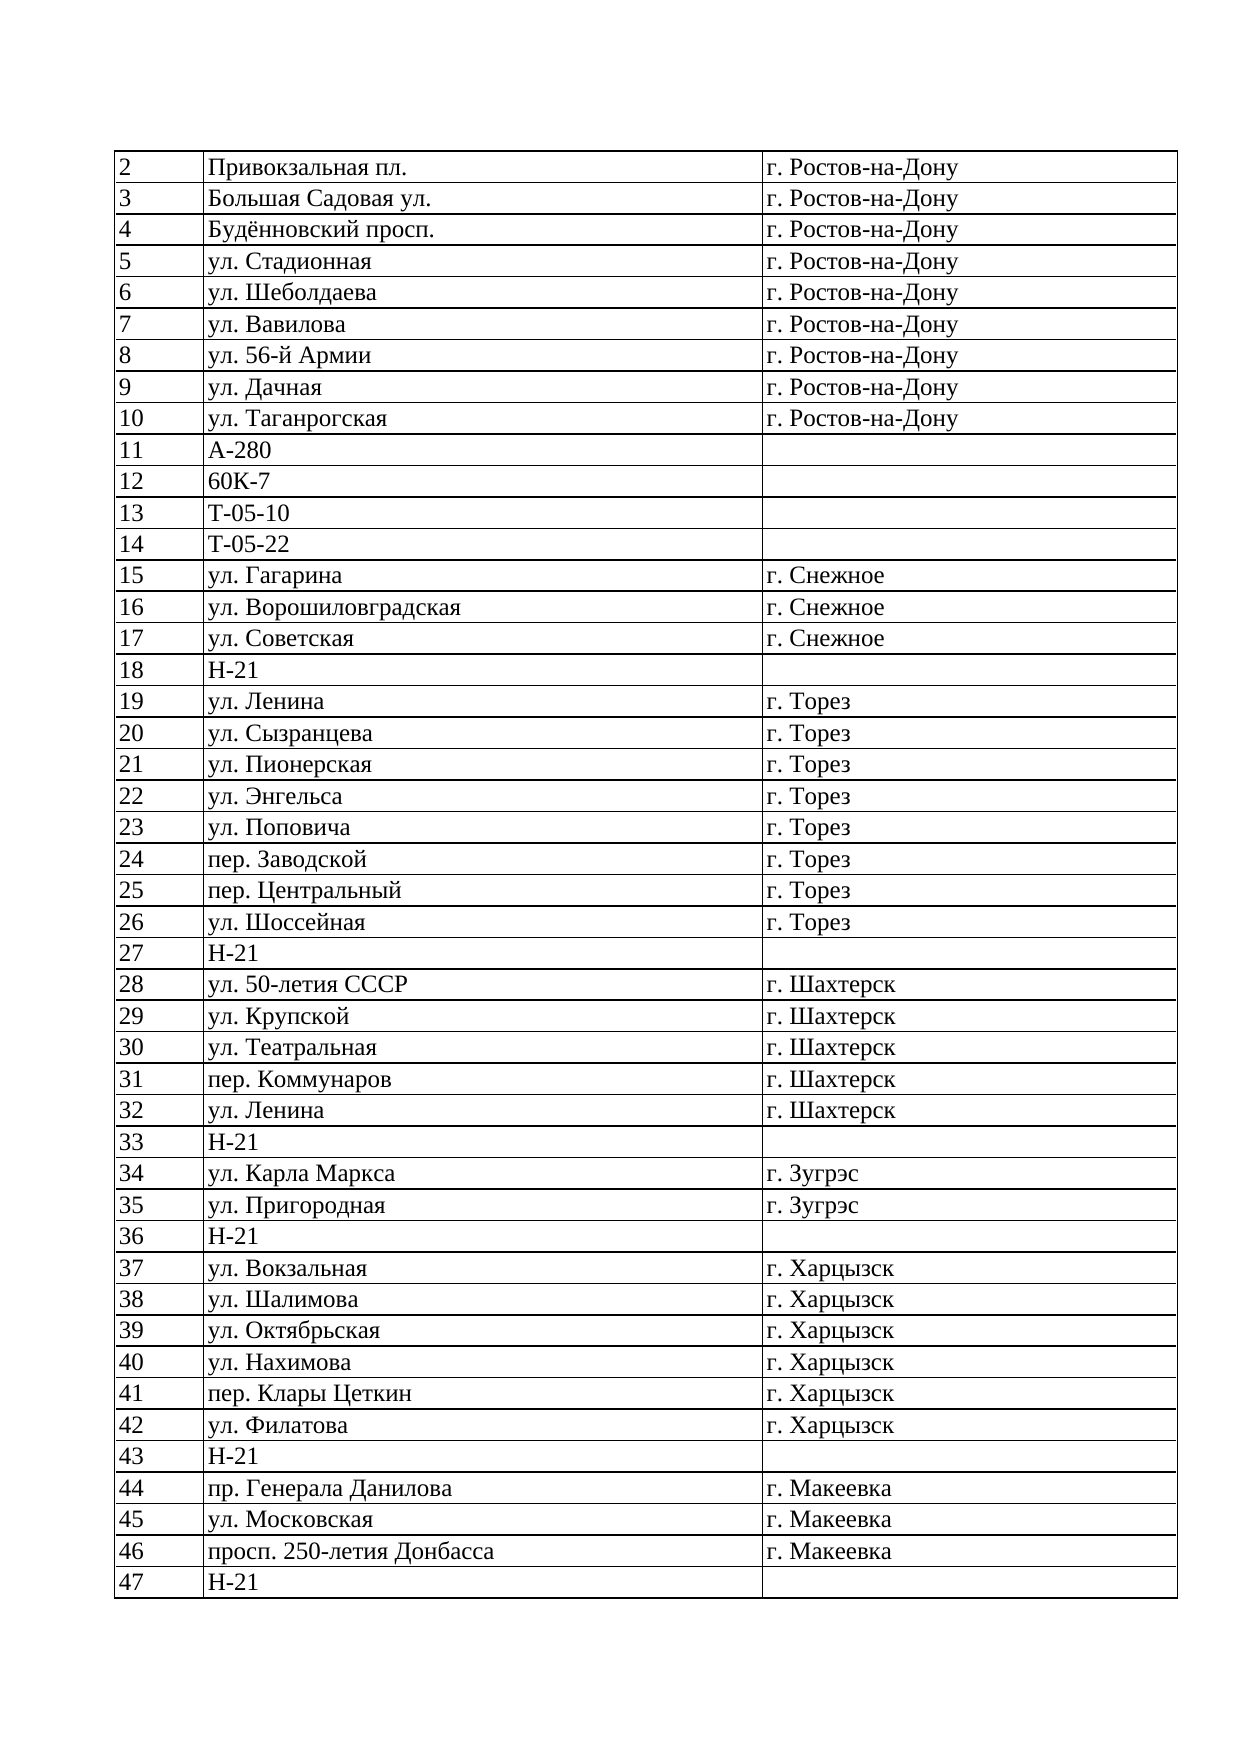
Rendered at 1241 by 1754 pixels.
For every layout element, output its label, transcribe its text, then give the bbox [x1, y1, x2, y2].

table_cell г. Шахтерск [763, 1031, 1177, 1062]
table_cell 11 [115, 434, 203, 464]
table_cell г. Торез [763, 811, 1177, 842]
table_cell 46 [115, 1535, 203, 1566]
table_cell 22 [115, 780, 203, 811]
table_cell Т-05-10 [204, 498, 762, 527]
table_cell ул. Сызранцева [204, 718, 762, 748]
table_cell Будённовский просп. [204, 215, 762, 244]
table_cell ул. Шеболдаева [204, 277, 762, 307]
table_cell Н-21 [204, 1567, 762, 1597]
table_cell 40 [115, 1346, 203, 1377]
table_cell г. Харцызск [763, 1345, 1177, 1377]
table_cell 12 [115, 466, 203, 496]
table_cell 44 [115, 1472, 203, 1503]
table_cell г. Ростов-на-Дону [763, 244, 1177, 276]
table_cell 30 [115, 1032, 203, 1062]
table_cell г. Ростов-на-Дону [763, 181, 1177, 213]
table_cell 17 [115, 623, 203, 653]
table_cell 32 [115, 1095, 203, 1125]
table_cell г. Зугрэс [763, 1157, 1177, 1188]
table_cell г. Снежное [763, 622, 1177, 653]
table_cell 6 [115, 277, 203, 307]
table_cell ул. Вокзальная [204, 1253, 762, 1282]
table_cell г. Харцызск [763, 1314, 1177, 1345]
table_cell ул. Театральная [204, 1032, 762, 1062]
table_cell 4 [115, 214, 203, 244]
table_cell 18 [115, 654, 203, 685]
table_cell 5 [115, 245, 203, 276]
table_cell ул. Таганрогская [204, 403, 762, 433]
table_cell г. Шахтерск [763, 1094, 1177, 1125]
table_cell г. Торез [763, 748, 1177, 779]
table_cell 39 [115, 1315, 203, 1345]
table_cell ул. Нахимова [204, 1347, 762, 1377]
table_cell 35 [115, 1189, 203, 1219]
table_cell 28 [115, 969, 203, 999]
table_cell г. Шахтерск [763, 968, 1177, 999]
table_cell г. Харцызск [763, 1408, 1177, 1440]
table_cell [763, 1125, 1177, 1157]
table_cell ул. Вавилова [204, 309, 762, 339]
table_cell 25 [115, 875, 203, 905]
table_cell ул. Ленина [204, 686, 762, 716]
table_cell [763, 1440, 1177, 1471]
table_cell г. Ростов-на-Дону [763, 213, 1177, 244]
table_cell 38 [115, 1284, 203, 1314]
table_cell ул. Карла Маркса [204, 1158, 762, 1188]
table_cell просп. 250-летия Донбасса [204, 1536, 762, 1566]
table_cell ул. Гагарина [204, 561, 762, 590]
table_cell [763, 1220, 1177, 1251]
table_cell г. Макеевка [763, 1534, 1177, 1566]
table_cell ул. 50-летия СССР [204, 970, 762, 999]
table_cell ул. Октябрьская [204, 1316, 762, 1345]
table_cell 16 [115, 591, 203, 622]
table_cell г. Торез [763, 716, 1177, 748]
table_cell 36 [115, 1221, 203, 1251]
table_cell Привокзальная пл. [204, 152, 762, 181]
table_cell ул. Энгельса [204, 781, 762, 811]
table_cell Н-21 [204, 1441, 762, 1471]
table_cell г. Макеевка [763, 1471, 1177, 1503]
table_cell Н-21 [204, 1221, 762, 1251]
table_cell [763, 465, 1177, 496]
table_cell г. Ростов-на-Дону [763, 339, 1177, 370]
table_cell 20 [115, 717, 203, 748]
table_cell [763, 936, 1177, 968]
table_cell 43 [115, 1441, 203, 1471]
table_cell г. Харцызск [763, 1377, 1177, 1408]
table_cell ул. Московская [204, 1504, 762, 1534]
table_cell г. Ростов-на-Дону [763, 402, 1177, 433]
table_cell пер. Коммунаров [204, 1064, 762, 1094]
table_cell ул. Стадионная [204, 246, 762, 276]
table_cell ул. Пионерская [204, 749, 762, 779]
table_cell 7 [115, 308, 203, 339]
table_cell 15 [115, 560, 203, 590]
table_cell Н-21 [204, 1127, 762, 1157]
table_cell 24 [115, 843, 203, 873]
table_cell пер. Центральный [204, 875, 762, 905]
table_cell ул. Филатова [204, 1410, 762, 1440]
table_cell 10 [115, 403, 203, 433]
table_cell [763, 1566, 1177, 1597]
table_cell 42 [115, 1409, 203, 1440]
table_cell 60К-7 [204, 466, 762, 496]
table_cell г. Торез [763, 685, 1177, 716]
table_cell 13 [115, 497, 203, 527]
table_cell 14 [115, 529, 203, 559]
table_cell Т-05-22 [204, 529, 762, 559]
table_cell ул. Крупской [204, 1001, 762, 1031]
table_cell г. Ростов-на-Дону [763, 370, 1177, 402]
table_cell 23 [115, 812, 203, 842]
table_cell 3 [115, 183, 203, 213]
table_cell 34 [115, 1158, 203, 1188]
table_cell г. Шахтерск [763, 1062, 1177, 1094]
table_cell г. Торез [763, 779, 1177, 811]
table_cell 33 [115, 1126, 203, 1157]
table_cell ул. Поповича [204, 812, 762, 842]
table_cell 8 [115, 340, 203, 370]
table_cell 31 [115, 1063, 203, 1094]
table_cell ул. Ленина [204, 1095, 762, 1125]
table_cell [763, 653, 1177, 685]
table_cell 47 [115, 1567, 203, 1597]
table_cell Н-21 [204, 655, 762, 685]
table_cell г. Торез [763, 905, 1177, 936]
table_cell г. Харцызск [763, 1283, 1177, 1314]
table_cell 29 [115, 1000, 203, 1031]
table_cell г. Снежное [763, 590, 1177, 622]
table_cell 19 [115, 686, 203, 716]
table_cell [763, 433, 1177, 464]
table_cell пер. Клары Цеткин [204, 1378, 762, 1408]
table_cell 41 [115, 1378, 203, 1408]
table_cell 27 [115, 938, 203, 968]
table_cell г. Снежное [763, 559, 1177, 590]
table_cell ул. Ворошиловградская [204, 592, 762, 622]
table_cell 9 [115, 371, 203, 402]
table_cell ул. Пригородная [204, 1190, 762, 1219]
table_cell г. Ростов-на-Дону [763, 152, 1177, 181]
table_cell г. Ростов-на-Дону [763, 307, 1177, 339]
table_cell ул. Советская [204, 623, 762, 653]
table_cell 21 [115, 749, 203, 779]
table_cell г. Шахтерск [763, 999, 1177, 1031]
table_cell Н-21 [204, 938, 762, 968]
table_cell [763, 496, 1177, 527]
table_cell 2 [115, 152, 203, 181]
table_cell г. Макеевка [763, 1503, 1177, 1534]
table_cell г. Торез [763, 842, 1177, 873]
table_cell г. Харцызск [763, 1251, 1177, 1282]
table_cell ул. 56-й Армии [204, 340, 762, 370]
table_cell 26 [115, 906, 203, 936]
table_cell ул. Шалимова [204, 1284, 762, 1314]
table_cell 45 [115, 1504, 203, 1534]
table_cell пер. Заводской [204, 844, 762, 873]
table_cell [763, 528, 1177, 559]
table_cell пр. Генерала Данилова [204, 1473, 762, 1503]
table_cell А-280 [204, 435, 762, 464]
table_cell Большая Садовая ул. [204, 183, 762, 213]
table_cell ул. Шоссейная [204, 907, 762, 936]
table_cell г. Зугрэс [763, 1188, 1177, 1219]
table_cell г. Ростов-на-Дону [763, 276, 1177, 307]
table_cell ул. Дачная [204, 372, 762, 402]
table_cell 37 [115, 1252, 203, 1282]
table_cell г. Торез [763, 874, 1177, 905]
